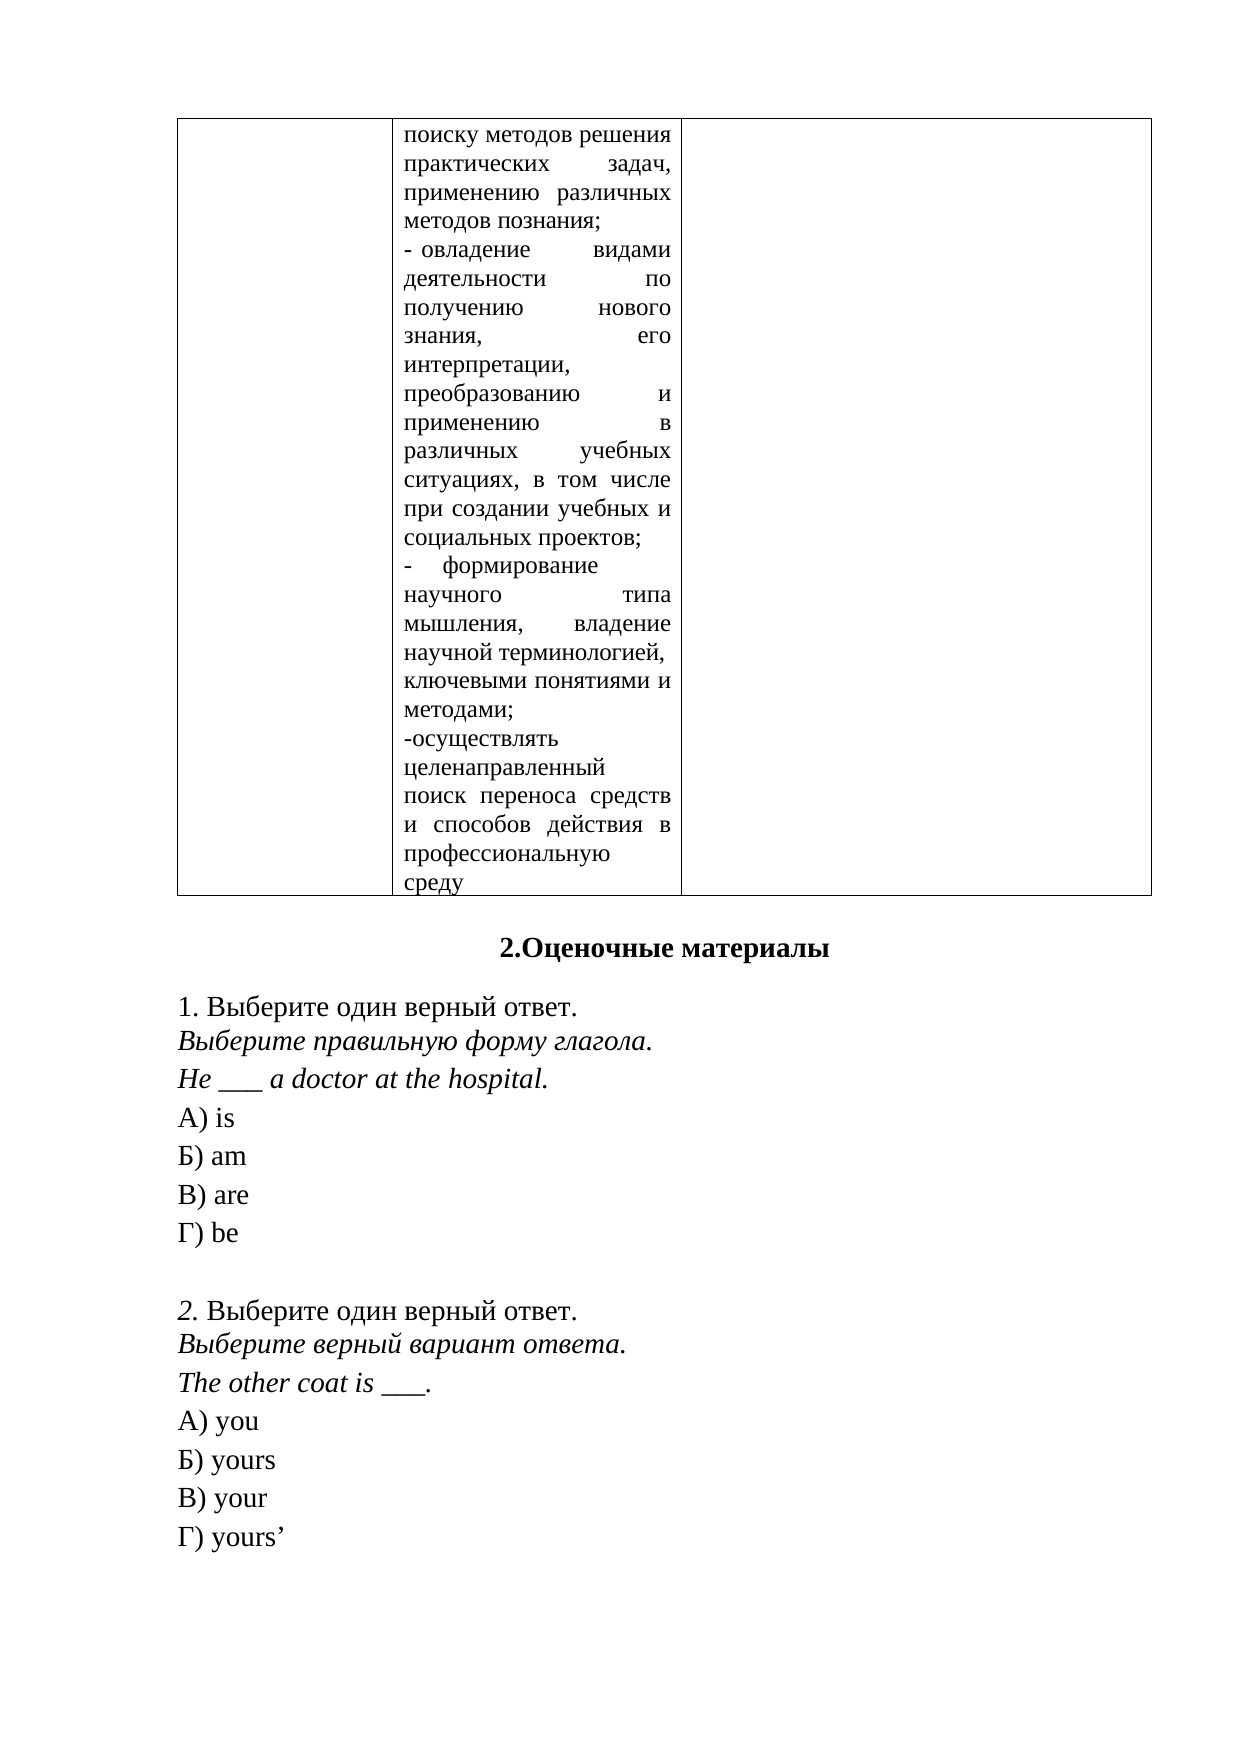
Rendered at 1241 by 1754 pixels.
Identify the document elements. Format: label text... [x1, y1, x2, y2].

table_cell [393, 119, 681, 895]
text The other coat is ___. [177, 1365, 1152, 1398]
text A) is [177, 1100, 1152, 1133]
text В) are [177, 1177, 1152, 1211]
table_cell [682, 119, 1151, 895]
text В) your [177, 1480, 1152, 1514]
text He ___ a doctor at the hospital. [177, 1061, 1152, 1095]
text 2. Выберите один верный ответ. [177, 1293, 1152, 1326]
text A) you [177, 1403, 1152, 1437]
text 2.Оценочные материалы [177, 930, 1152, 963]
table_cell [178, 119, 392, 895]
text Г) be [177, 1216, 1152, 1249]
text Выберите правильную форму глагола. [177, 1023, 1152, 1056]
text Б) yours [177, 1442, 1152, 1475]
text Б) am [177, 1138, 1152, 1172]
text Г) yours’ [177, 1519, 1152, 1552]
text 1. Выберите один верный ответ. [177, 989, 1152, 1023]
text Выберите верный вариант ответа. [177, 1326, 1152, 1360]
